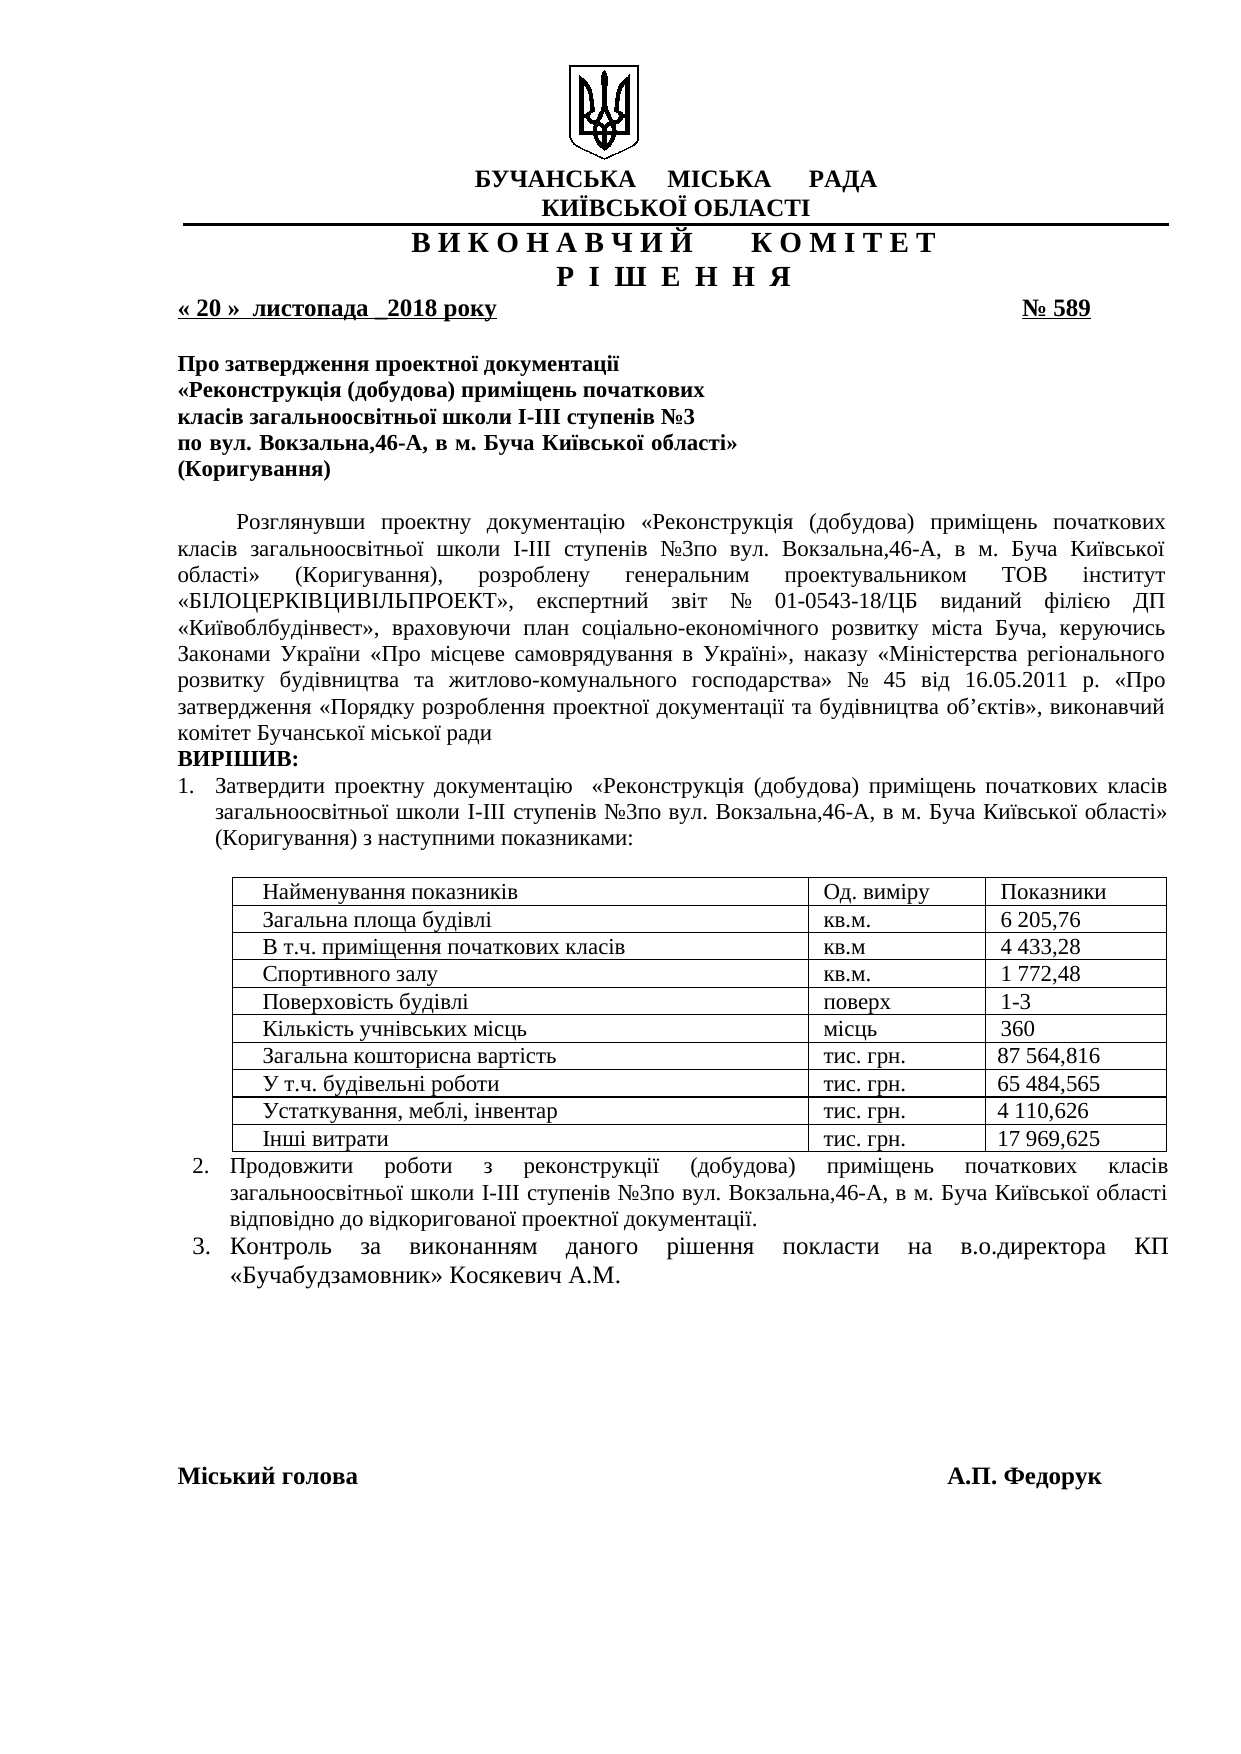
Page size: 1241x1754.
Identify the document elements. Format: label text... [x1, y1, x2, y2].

table_cell 4 433,28 [986, 933, 1166, 959]
table_cell 1 772,48 [986, 960, 1166, 987]
table_cell 6 205,76 [986, 906, 1166, 932]
table_cell Загальна кошторисна вартість [233, 1043, 808, 1069]
text по вул. Вокзальна,46-А, в м. Буча Київської області» (Коригування) [177, 429, 738, 482]
table_cell 360 [986, 1015, 1166, 1042]
table_cell В т.ч. приміщення початкових класів [233, 933, 808, 959]
table_cell кв.м. [809, 906, 985, 932]
table_header Од. виміру [809, 878, 985, 904]
list Затвердити проектну документацію «Реконструкція (добудова) приміщень початкових класів загальноосвітньої школи І-ІІІ ступенів №3по вул. Вокзальна,46-А, в м. Буча Київської області» (Коригування) з наступними показниками: [177, 772, 1169, 851]
list Продовжити роботи з реконструкції (добудова) приміщень початкових класів загальноосвітньої школи І-ІІІ ступенів №3по вул. Вокзальна,46-А, в м. Буча Київської області відповідно до відкоригованої проектної документації. [192, 1152, 1169, 1231]
subtitle В И К О Н А В Ч И Й К О М І Т Е Т [177, 226, 1169, 259]
table_header А.П. Федорук [936, 1289, 1240, 1519]
table_cell Устаткування, меблі, інвентар [233, 1098, 808, 1124]
text Про затвердження проектної документації [177, 350, 812, 376]
table_cell тис. грн. [809, 1125, 985, 1151]
table_cell місць [809, 1015, 985, 1042]
table_header Показники [986, 878, 1166, 904]
table_cell 87 564,816 [986, 1043, 1166, 1069]
subtitle КИЇВСЬКОЇ ОБЛАСТІ [183, 193, 1169, 223]
table_cell Загальна площа будівлі [233, 906, 808, 932]
table_cell кв.м [809, 933, 985, 959]
list Контроль за виконанням даного рішення покласти на в.о.директора КП «Бучабудзамовник» Косякевич А.М. [192, 1231, 1169, 1289]
table_cell поверх [809, 988, 985, 1014]
table_cell тис. грн. [809, 1070, 985, 1096]
table_cell 17 969,625 [986, 1125, 1166, 1151]
table_cell тис. грн. [809, 1098, 985, 1124]
table_cell тис. грн. [809, 1043, 985, 1069]
table_cell 1-3 [986, 988, 1166, 1014]
table_cell Спортивного залу [233, 960, 808, 987]
table_cell Кількість учнівських місць [233, 1015, 808, 1042]
text ВИРІШИВ: [177, 745, 1169, 772]
table_header Найменування показників [233, 878, 808, 904]
table_header Міський голова [166, 1289, 936, 1519]
text БУЧАНСЬКА МІСЬКА РАДА [183, 164, 1169, 193]
text Розглянувши проектну документацію «Реконструкція (добудова) приміщень початкових класів загальноосвітньої школи І-ІІІ ступенів №3по вул. Вокзальна,46-А, в м. Буча Київської області» (Коригування), розроблену генеральним проектувальником ТОВ інститут «БІЛОЦЕРКІВЦИВІЛЬПРОЕКТ», експертний звіт № 01-0543-18/ЦБ виданий філією ДП «Київоблбудінвест», враховуючи план соціально-економічного розвитку міста Буча, керуючись Законами України «Про місцеве самоврядування в Україні», наказу «Міністерства регіонального розвитку будівництва та житлово-комунального господарства» № 45 від 16.05.2011 р. «Про затвердження «Порядку розроблення проектної документації та будівництва об’єктів», виконавчий комітет Бучанської міської ради [177, 508, 1167, 745]
text « 20 » листопада _2018 року № 589 [177, 293, 1169, 321]
table_cell Інші витрати [233, 1125, 808, 1151]
table_cell У т.ч. будівельні роботи [233, 1070, 808, 1096]
table_cell 65 484,565 [986, 1070, 1166, 1096]
table_cell 4 110,626 [986, 1098, 1166, 1124]
text «Реконструкція (добудова) приміщень початкових [177, 376, 812, 403]
text Р І Ш Е Н Н Я [177, 259, 1169, 293]
text класів загальноосвітньої школи І-ІІІ ступенів №3 [177, 403, 812, 429]
table_cell кв.м. [809, 960, 985, 987]
table_cell Поверховість будівлі [233, 988, 808, 1014]
